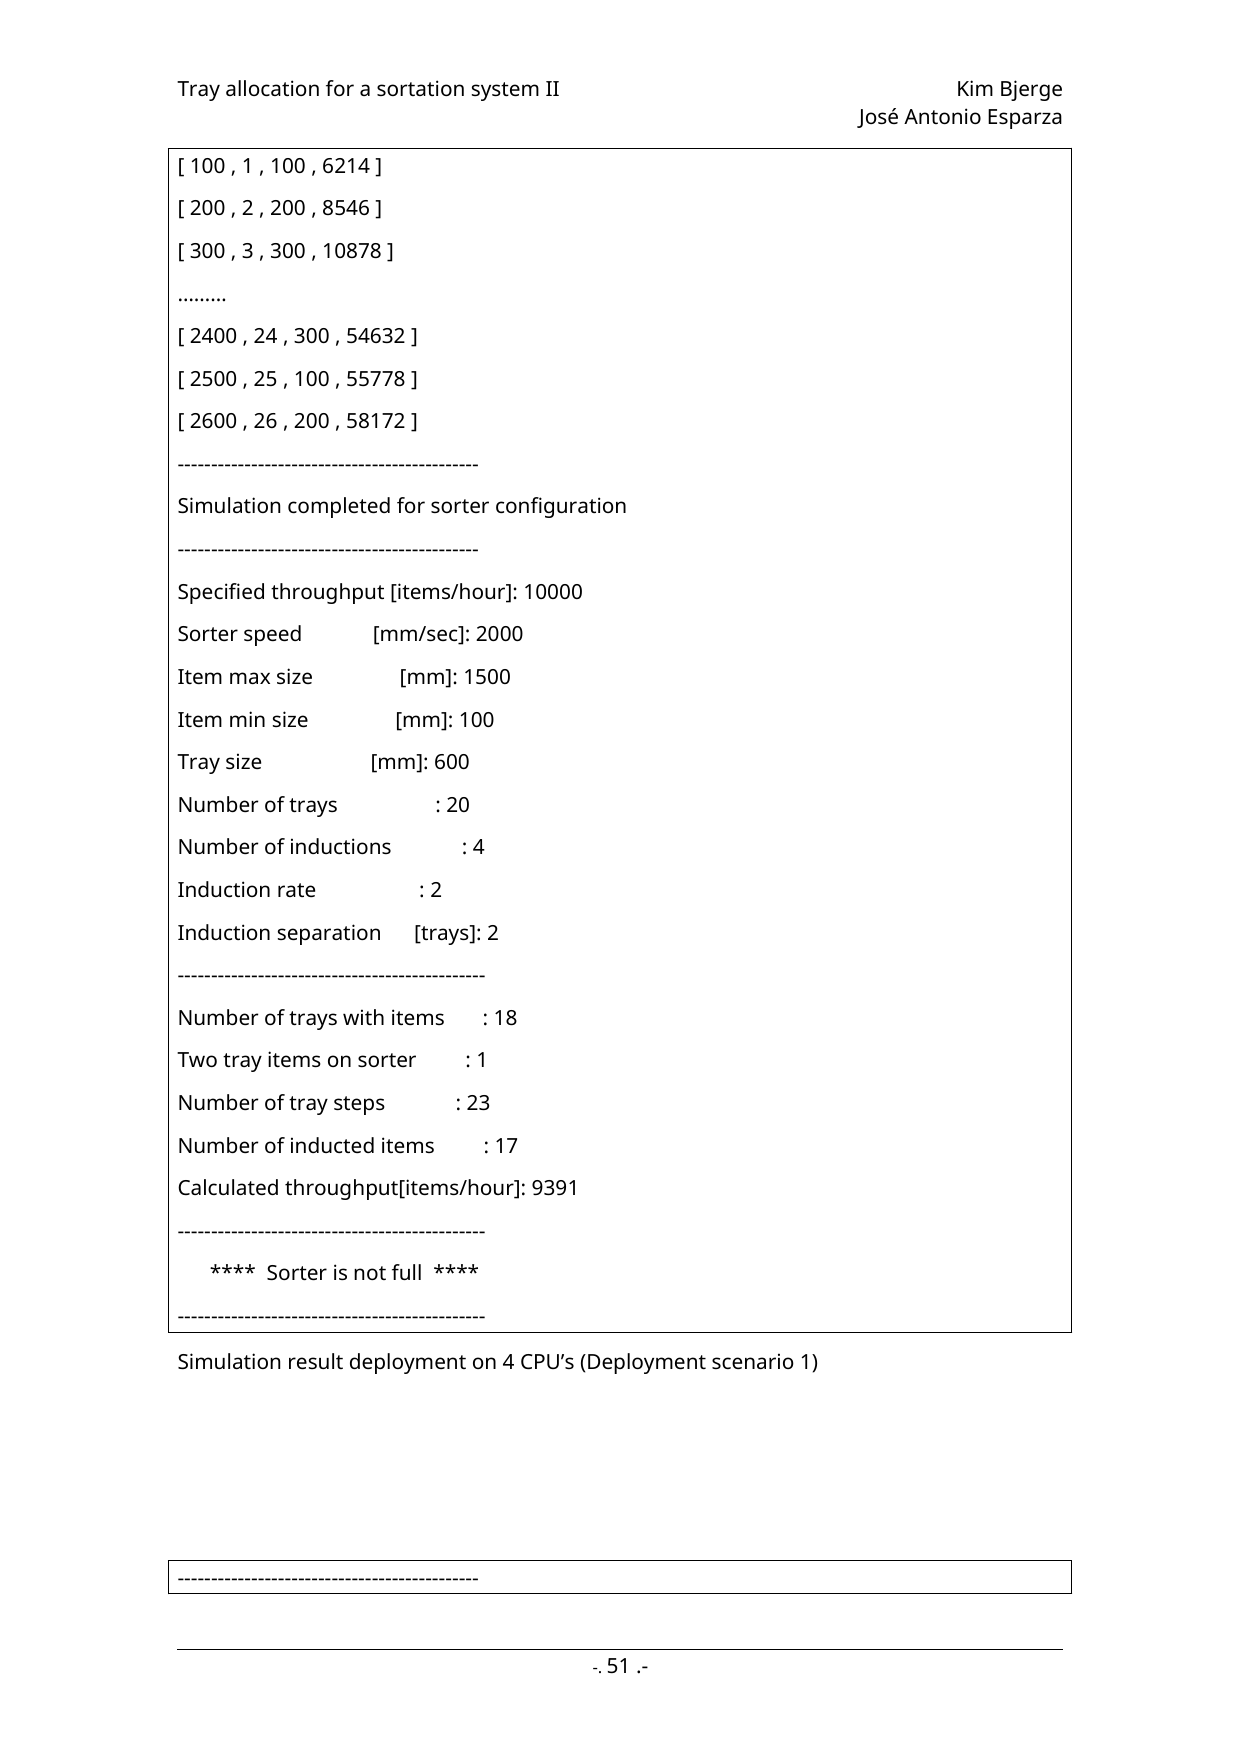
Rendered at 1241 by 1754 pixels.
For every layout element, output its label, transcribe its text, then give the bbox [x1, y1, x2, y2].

text Number of inductions : 4 [169, 829, 1071, 861]
text [ 100 , 1 , 100 , 6214 ] [169, 149, 1071, 179]
text ---------------------------------------------- [169, 1298, 1071, 1332]
text Item min size [mm]: 100 [169, 702, 1071, 733]
text Sorter speed [mm/sec]: 2000 [169, 616, 1071, 648]
text [ 2600 , 26 , 200 , 58172 ] [169, 403, 1071, 435]
text --------------------------------------------- [169, 446, 1071, 477]
text Induction separation [trays]: 2 [169, 914, 1071, 946]
text Tray size [mm]: 600 [169, 744, 1071, 776]
text **** Sorter is not full **** [169, 1255, 1071, 1287]
text Number of inducted items : 17 [169, 1128, 1071, 1159]
text Calculated throughput[items/hour]: 9391 [169, 1170, 1071, 1202]
text [ 300 , 3 , 300 , 10878 ] [169, 233, 1071, 264]
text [169, 1561, 1071, 1593]
text Simulation result deployment on 4 CPU’s (Deployment scenario 1) [177, 1347, 1063, 1375]
text [ 200 , 2 , 200 , 8546 ] [169, 190, 1071, 222]
text Number of trays : 20 [169, 787, 1071, 818]
text Number of trays with items : 18 [169, 1000, 1071, 1031]
text Simulation completed for sorter configuration [169, 488, 1071, 520]
text --------------------------------------------- [169, 531, 1071, 563]
text ---------------------------------------------- [169, 1213, 1071, 1244]
text [ 2400 , 24 , 300 , 54632 ] [169, 318, 1071, 350]
text Number of tray steps : 23 [169, 1085, 1071, 1117]
text Item max size [mm]: 1500 [169, 659, 1071, 691]
text ---------------------------------------------- [169, 957, 1071, 989]
text Specified throughput [items/hour]: 10000 [169, 574, 1071, 605]
text ……… [169, 276, 1071, 307]
text Induction rate : 2 [169, 872, 1071, 903]
text [ 2500 , 25 , 100 , 55778 ] [169, 361, 1071, 392]
text Two tray items on sorter : 1 [169, 1042, 1071, 1074]
